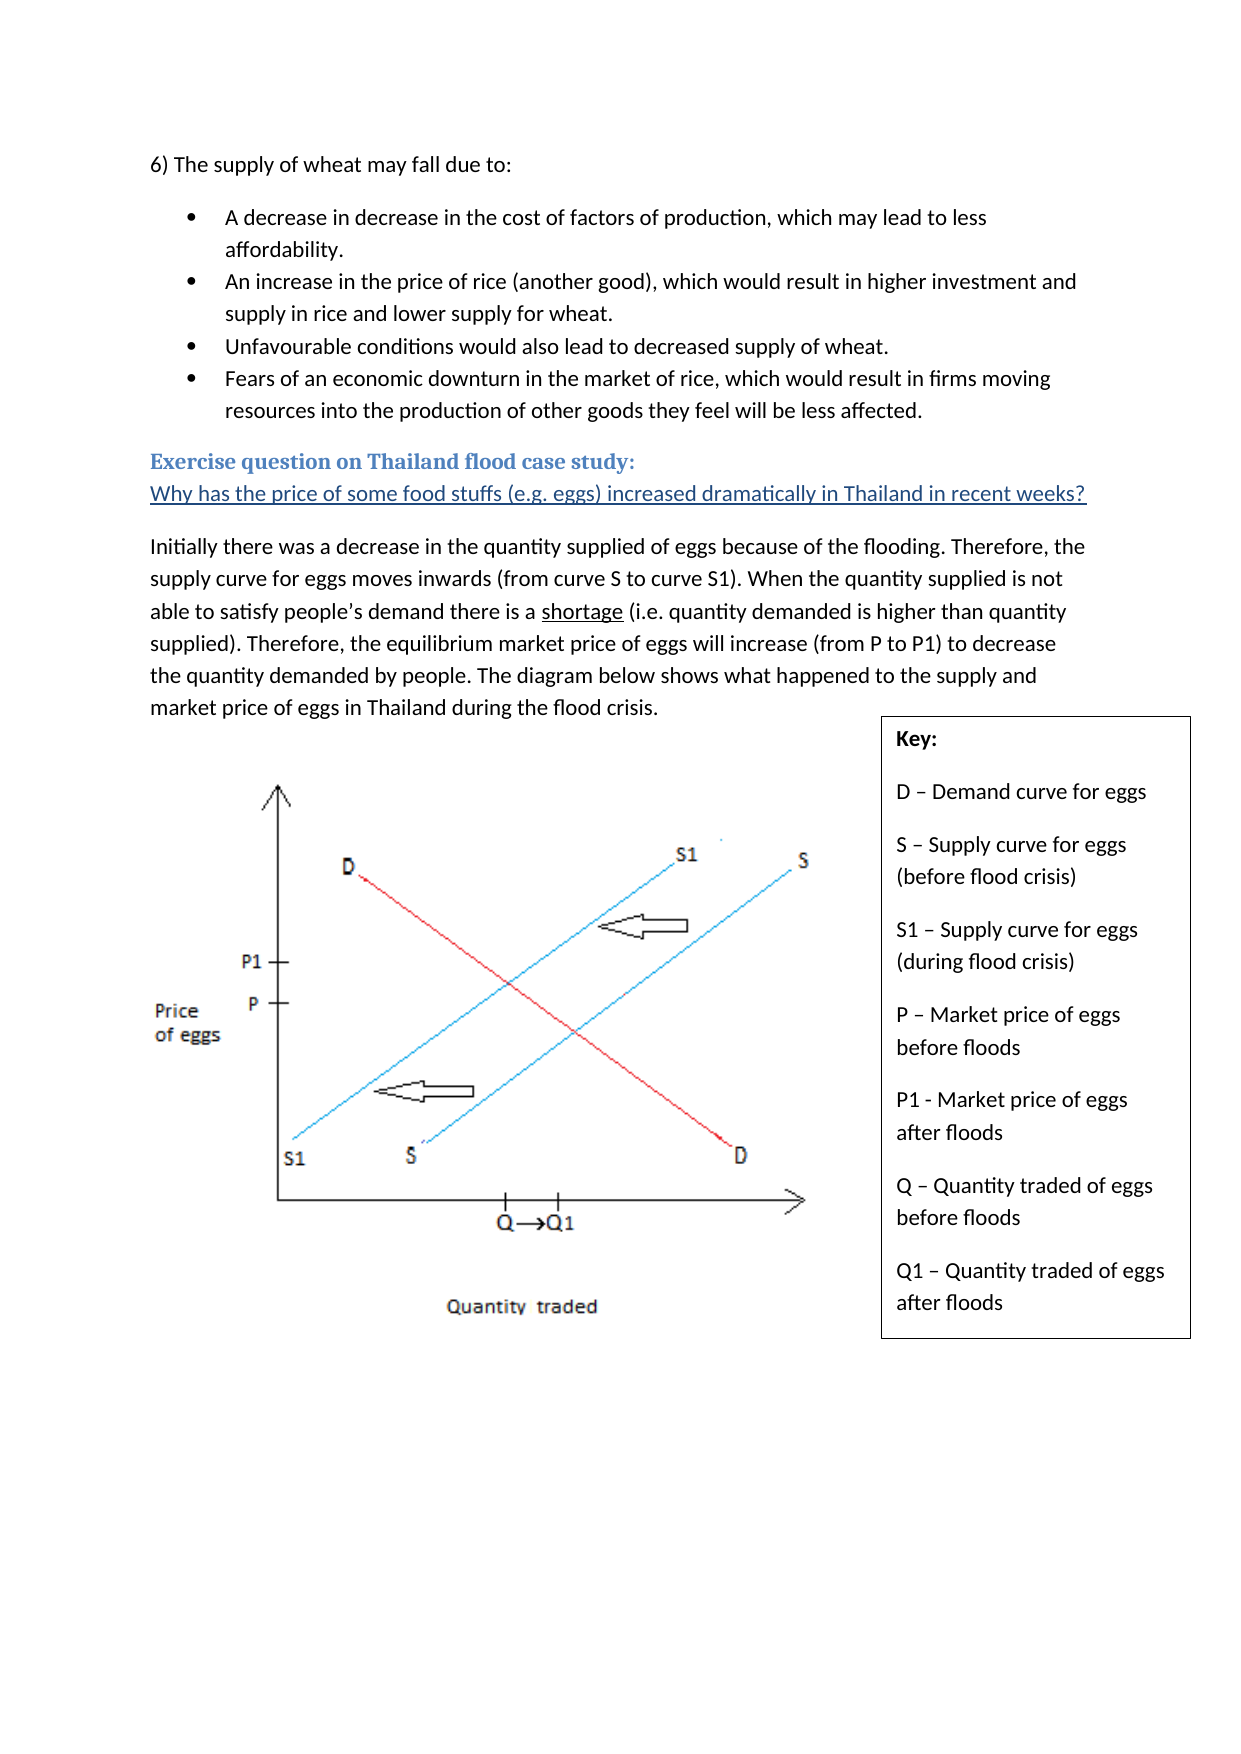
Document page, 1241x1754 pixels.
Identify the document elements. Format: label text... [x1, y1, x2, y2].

text 6) The supply of wheat may fall due to: [150, 150, 1090, 178]
subtitle Exercise question on Thailand flood case study: [150, 449, 1090, 476]
picture [150, 746, 864, 1339]
text Initially there was a decrease in the quantity supplied of eggs because of the flooding. Therefore, the supply curve for eggs moves inwards (from curve S to curve S1). When the quantity supplied is not able to satisfy people’s demand there is a shortage (i.e. quantity demanded is higher than quantity supplied). Therefore, the equilibrium market price of eggs will increase (from P to P1) to decrease the quantity demanded by people. The diagram below shows what happened to the supply and market price of eggs in Thailand during the flood crisis. [150, 532, 1090, 721]
list A decrease in decrease in the cost of factors of production, which may lead to less affordability. [187, 203, 1090, 263]
list Unfavourable conditions would also lead to decreased supply of wheat. [187, 332, 1090, 360]
list An increase in the price of rice (another good), which would result in higher investment and supply in rice and lower supply for wheat. [187, 267, 1090, 328]
list Fears of an economic downturn in the market of rice, which would result in firms moving resources into the production of other goods they feel will be less affected. [187, 364, 1090, 424]
text Why has the price of some food stuffs (e.g. eggs) increased dramatically in Thailand in recent weeks? [150, 479, 1090, 507]
